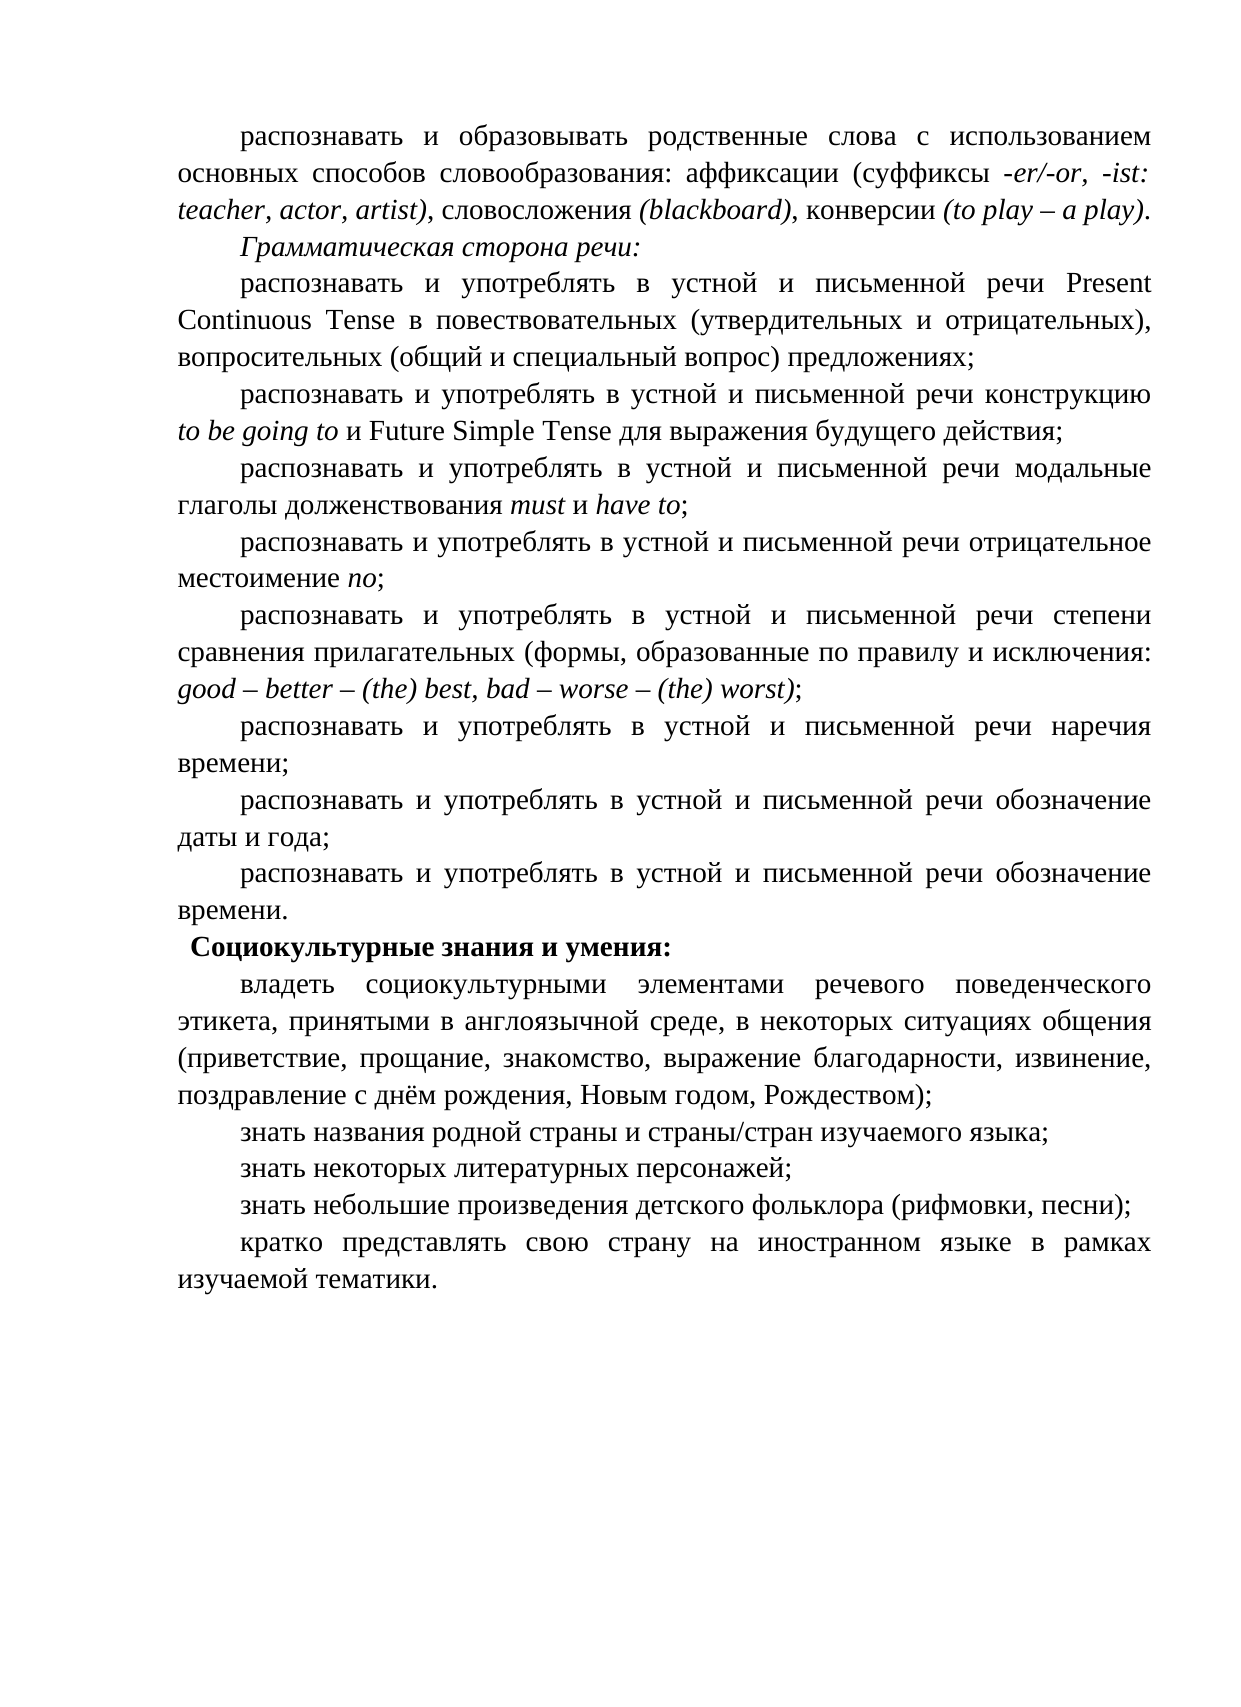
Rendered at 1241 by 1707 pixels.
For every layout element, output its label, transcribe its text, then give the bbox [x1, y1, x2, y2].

text распознавать и употреблять в устной и письменной речи обозначение даты и года; [177, 782, 1152, 852]
text знать небольшие произведения детского фольклора (рифмовки, песни); [177, 1187, 1152, 1221]
text знать названия родной страны и страны/стран изучаемого языка; [177, 1114, 1152, 1147]
text распознавать и употреблять в устной и письменной речи Present Continuous Tense в повествовательных (утвердительных и отрицательных), вопросительных (общий и специальный вопрос) предложениях; [177, 266, 1152, 373]
text распознавать и употреблять в устной и письменной речи модальные глаголы долженствования must и have to; [177, 450, 1152, 520]
text кратко представлять свою страну на иностранном языке в рамках изучаемой тематики. [177, 1224, 1152, 1295]
text знать некоторых литературных персонажей; [177, 1151, 1152, 1184]
text распознавать и употреблять в устной и письменной речи обозначение времени. [177, 856, 1152, 926]
text распознавать и употреблять в устной и письменной речи отрицательное местоимение no; [177, 524, 1152, 594]
text распознавать и употреблять в устной и письменной речи конструкцию to be going to и Future Simple Tense для выражения будущего действия; [177, 376, 1152, 447]
text Грамматическая сторона речи: [177, 229, 1152, 262]
text владеть социокультурными элементами речевого поведенческого этикета, принятыми в англоязычной среде, в некоторых ситуациях общения (приветствие, прощание, знакомство, выражение благодарности, извинение, поздравление с днём рождения, Новым годом, Рождеством); [177, 966, 1152, 1110]
text распознавать и употреблять в устной и письменной речи наречия времени; [177, 708, 1152, 778]
text распознавать и образовывать родственные слова с использованием основных способов словообразования: аффиксации (суффиксы -er/-or, -ist: teacher, actor, artist), словосложения (blackboard), конверсии (to play – a play). [177, 118, 1152, 225]
text Социокультурные знания и умения: [190, 929, 1152, 963]
text распознавать и употреблять в устной и письменной речи степени сравнения прилагательных (формы, образованные по правилу и исключения: good – better – (the) best, bad – worse – (the) worst); [177, 597, 1152, 705]
